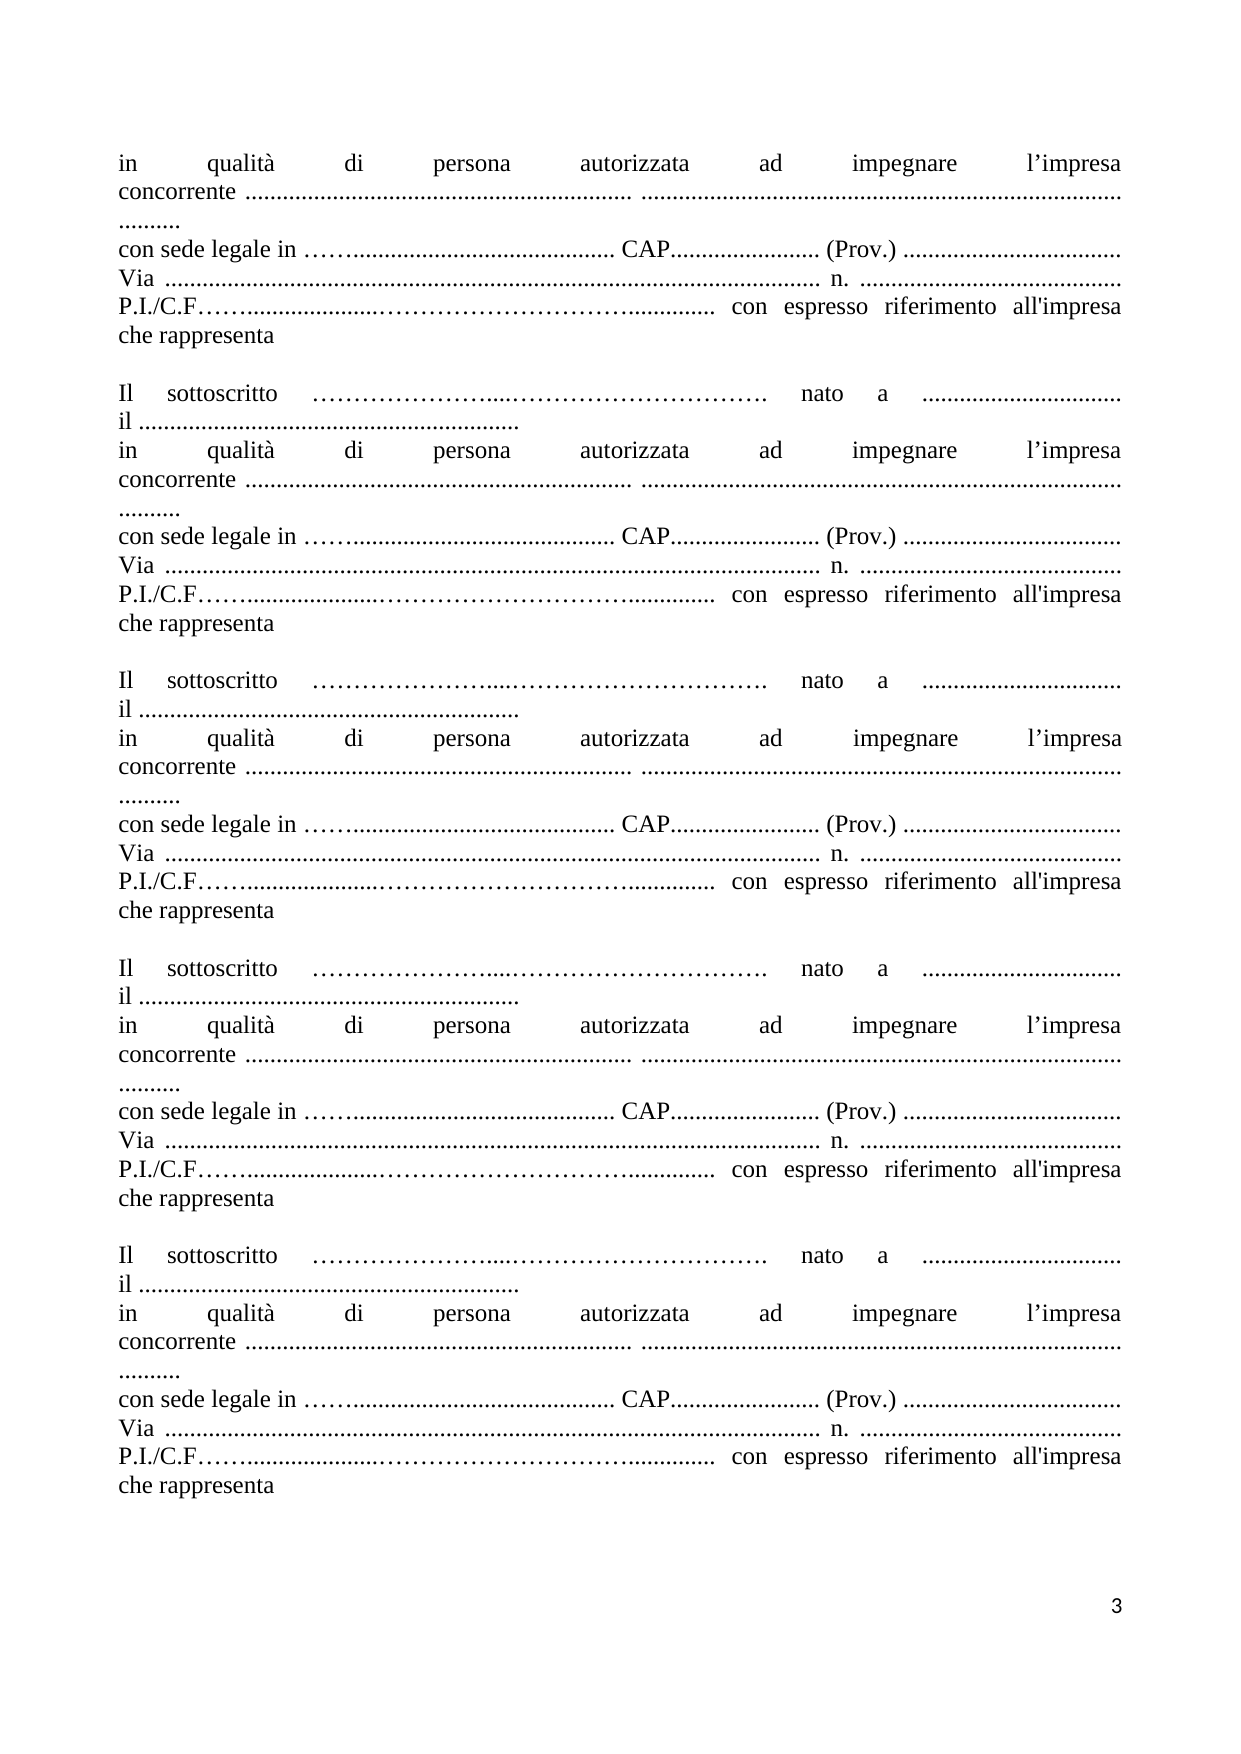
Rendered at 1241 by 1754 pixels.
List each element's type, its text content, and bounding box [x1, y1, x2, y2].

text con sede legale in …….......................................... CAP........................ (Prov.) ................................... Via ......................................................................................................... n. .......................................... P.I./C.F…….....................………………………….............. con espresso riferimento all'impresa che rappresenta [118, 1096, 1122, 1211]
text in qualità di persona autorizzata ad impegnare l’impresa concorrente .............................................................. ....................................................................................... [118, 1010, 1122, 1096]
text Il sottoscritto …………………....…………………………. nato a ................................ il ............................................................. [118, 953, 1122, 1010]
text Il sottoscritto …………………....…………………………. nato a ................................ il ............................................................. [118, 378, 1122, 435]
text con sede legale in …….......................................... CAP........................ (Prov.) ................................... Via ......................................................................................................... n. .......................................... P.I./C.F…….....................………………………….............. con espresso riferimento all'impresa che rappresenta [118, 809, 1122, 924]
text con sede legale in …….......................................... CAP........................ (Prov.) ................................... Via ......................................................................................................... n. .......................................... P.I./C.F…….....................………………………….............. con espresso riferimento all'impresa che rappresenta [118, 521, 1122, 636]
text Il sottoscritto …………………....…………………………. nato a ................................ il ............................................................. [118, 1240, 1122, 1298]
text con sede legale in …….......................................... CAP........................ (Prov.) ................................... Via ......................................................................................................... n. .......................................... P.I./C.F…….....................………………………….............. con espresso riferimento all'impresa che rappresenta [118, 234, 1122, 349]
text in qualità di persona autorizzata ad impegnare l’impresa concorrente .............................................................. ....................................................................................... [118, 1298, 1122, 1384]
text Il sottoscritto …………………....…………………………. nato a ................................ il ............................................................. [118, 665, 1122, 723]
text in qualità di persona autorizzata ad impegnare l’impresa concorrente .............................................................. ....................................................................................... [118, 148, 1122, 234]
text in qualità di persona autorizzata ad impegnare l’impresa concorrente .............................................................. ....................................................................................... [118, 723, 1122, 809]
text in qualità di persona autorizzata ad impegnare l’impresa concorrente .............................................................. ....................................................................................... [118, 435, 1122, 521]
text con sede legale in …….......................................... CAP........................ (Prov.) ................................... Via ......................................................................................................... n. .......................................... P.I./C.F…….....................………………………….............. con espresso riferimento all'impresa che rappresenta [118, 1384, 1122, 1499]
